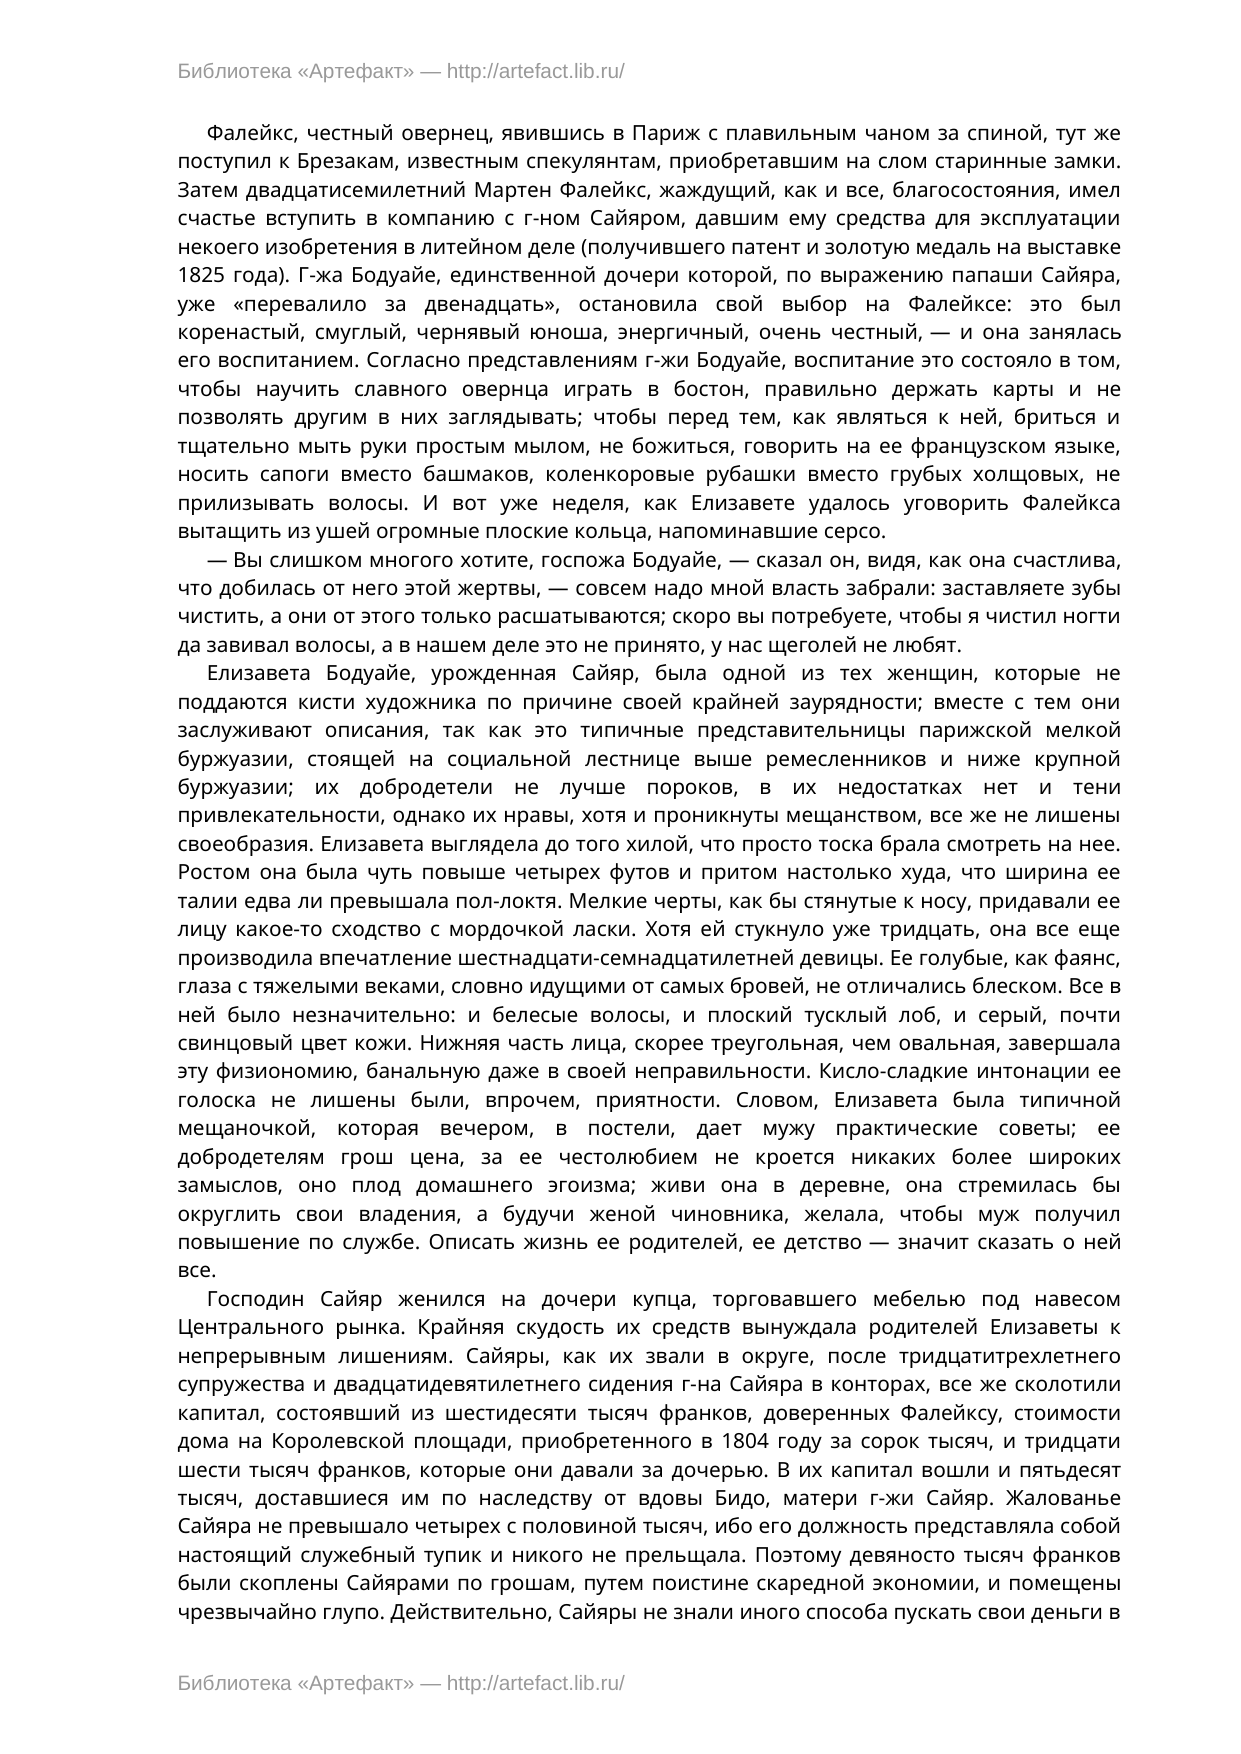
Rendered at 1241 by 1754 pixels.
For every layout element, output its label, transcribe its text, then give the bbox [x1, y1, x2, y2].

text Фалейкс, честный овернец, явившись в Париж с плавильным чаном за спиной, тут же поступил к Брезакам, известным спекулянтам, приобретавшим на слом старинные замки. Затем двадцатисемилетний Мартен Фалейкс, жаждущий, как и все, благосостояния, имел счастье вступить в компанию с г-ном Сайяром, давшим ему средства для эксплуатации некоего изобретения в литейном деле (получившего патент и золотую медаль на выставке 1825 года). Г-жа Бодуайе, единственной дочери которой, по выражению папаши Сайяра, уже «перевалило за двенадцать», остановила свой выбор на Фалейксе: это был коренастый, смуглый, чернявый юноша, энергичный, очень честный, — и она занялась его воспитанием. Согласно представлениям г-жи Бодуайе, воспитание это состояло в том, чтобы научить славного овернца играть в бостон, правильно держать карты и не позволять другим в них заглядывать; чтобы перед тем, как являться к ней, бриться и тщательно мыть руки простым мылом, не божиться, говорить на ее французском языке, носить сапоги вместо башмаков, коленкоровые рубашки вместо грубых холщовых, не прилизывать волосы. И вот уже неделя, как Елизавете удалось уговорить Фалейкса вытащить из ушей огромные плоские кольца, напоминавшие серсо. [177, 118, 1122, 545]
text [177, 1284, 1122, 1625]
text — Вы слишком многого хотите, госпожа Бодуайе, — сказал он, видя, как она счастлива, что добилась от него этой жертвы, — совсем надо мной власть забрали: заставляете зубы чистить, а они от этого только расшатываются; скоро вы потребуете, чтобы я чистил ногти да завивал волосы, а в нашем деле это не принято, у нас щеголей не любят. [177, 545, 1122, 658]
text Елизавета Бодуайе, урожденная Сайяр, была одной из тех женщин, которые не поддаются кисти художника по причине своей крайней заурядности; вместе с тем они заслуживают описания, так как это типичные представительницы парижской мелкой буржуазии, стоящей на социальной лестнице выше ремесленников и ниже крупной буржуазии; их добродетели не лучше пороков, в их недостатках нет и тени привлекательности, однако их нравы, хотя и проникнуты мещанством, все же не лишены своеобразия. Елизавета выглядела до того хилой, что просто тоска брала смотреть на нее. Ростом она была чуть повыше четырех футов и притом настолько худа, что ширина ее талии едва ли превышала пол-локтя. Мелкие черты, как бы стянутые к носу, придавали ее лицу какое-то сходство с мордочкой ласки. Хотя ей стукнуло уже тридцать, она все еще производила впечатление шестнадцати-семнадцатилетней девицы. Ее голубые, как фаянс, глаза с тяжелыми веками, словно идущими от самых бровей, не отличались блеском. Все в ней было незначительно: и белесые волосы, и плоский тусклый лоб, и серый, почти свинцовый цвет кожи. Нижняя часть лица, скорее треугольная, чем овальная, завершала эту физиономию, банальную даже в своей неправильности. Кисло-сладкие интонации ее голоска не лишены были, впрочем, приятности. Словом, Елизавета была типичной мещаночкой, которая вечером, в постели, дает мужу практические советы; ее добродетелям грош цена, за ее честолюбием не кроется никаких более широких замыслов, оно плод домашнего эгоизма; живи она в деревне, она стремилась бы округлить свои владения, а будучи женой чиновника, желала, чтобы муж получил повышение по службе. Описать жизнь ее родителей, ее детство — значит сказать о ней все. [177, 658, 1122, 1284]
